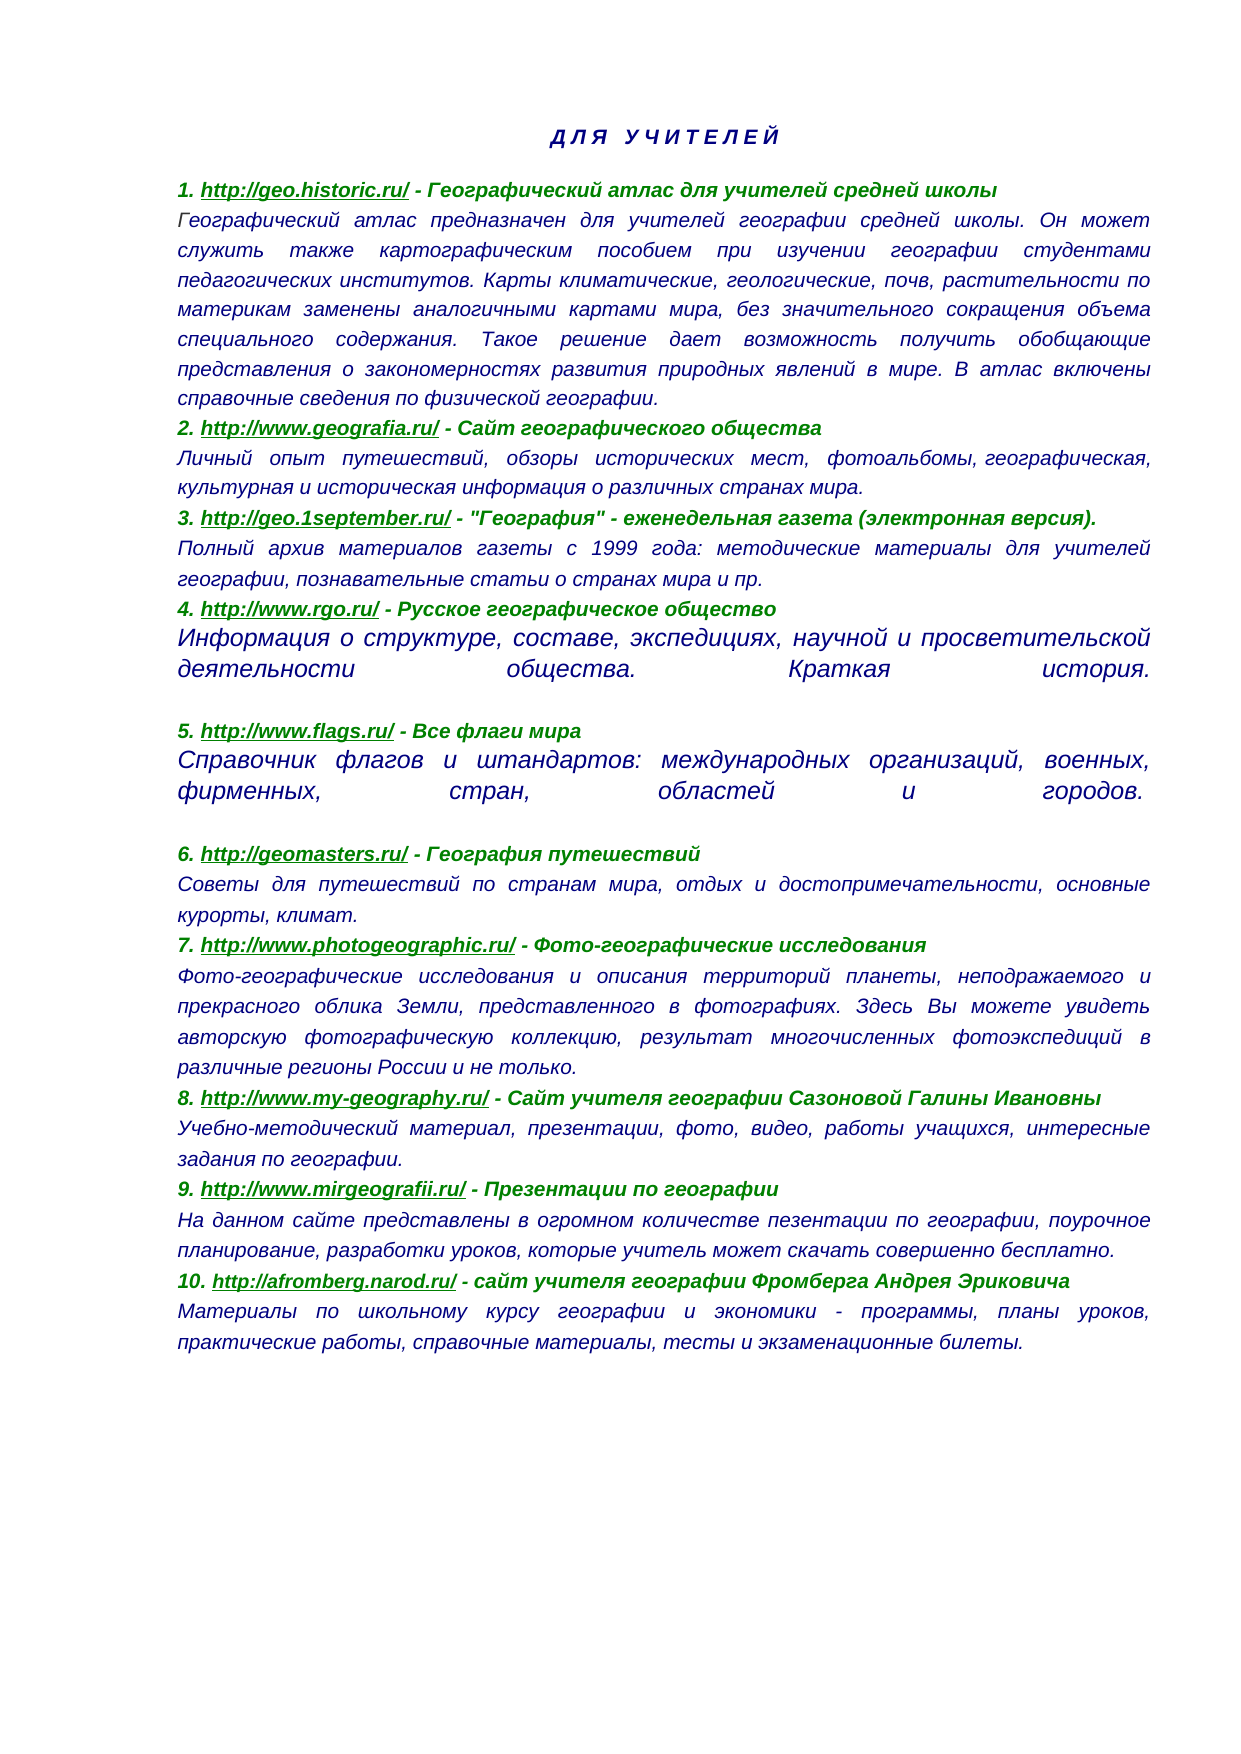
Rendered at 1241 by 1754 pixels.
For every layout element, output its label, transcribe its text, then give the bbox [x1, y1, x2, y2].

text 4. http://www.rgo.ru/ - Русское географическое общество [177, 591, 1152, 621]
text 3. http://geo.1september.ru/ - "География" - еженедельная газета (электронная версия). [177, 499, 1152, 530]
text 6. http://geomasters.ru/ - География путешествий [177, 835, 1152, 865]
text Полный архив материалов газеты с 1999 года: методические материалы для учителей географии, познавательные статьи о странах мира и пр. [177, 530, 1152, 591]
text Материалы по школьному курсу географии и экономики - программы, планы уроков, практические работы, справочные материалы, тесты и экзаменационные билеты. [177, 1293, 1152, 1354]
text 1. http://geo.historic.ru/ - Географический атлас для учителей средней школы [177, 173, 1152, 202]
text Личный опыт путешествий, обзоры исторических мест, фотоальбомы, географическая, культурная и историческая информация о различных странах мира. [177, 440, 1152, 499]
text Учебно-методический материал, презентации, фото, видео, работы учащихся, интересные задания по географии. [177, 1109, 1152, 1171]
text 8. http://www.my-geography.ru/ - Сайт учителя географии Сазоновой Галины Ивановны [177, 1079, 1152, 1109]
text Информация о структуре, составе, экспедициях, научной и просветительской деятельности общества. Краткая история. [177, 621, 1152, 713]
text 2. http://www.geografia.ru/ - Сайт географического общества [177, 410, 1152, 440]
text На данном сайте представлены в огромном количестве пезентации по географии, поурочное планирование, разработки уроков, которые учитель может скачать совершенно бесплатно. [177, 1201, 1152, 1262]
text 5. http://www.flags.ru/ - Все флаги мира [177, 713, 1152, 743]
text Фото-географические исследования и описания территорий планеты, неподражаемого и прекрасного облика Земли, представленного в фотографиях. Здесь Вы можете увидеть авторскую фотографическую коллекцию, результат многочисленных фотоэкспедиций в различные регионы России и не только. [177, 957, 1152, 1079]
text Советы для путешествий по странам мира, отдых и достопримечательности, основные курорты, климат. [177, 865, 1152, 926]
text 9. http://www.mirgeografii.ru/ - Презентации по географии [177, 1171, 1152, 1201]
text 7. http://www.photogeographic.ru/ - Фото-географические исследования [177, 926, 1152, 957]
text Справочник флагов и штандартов: международных организаций, военных, фирменных, стран, областей и городов. [177, 743, 1152, 835]
text Географический атлас предназначен для учителей географии средней школы. Он может служить также картографическим пособием при изучении географии студентами педагогических институтов. Карты климатические, геологические, почв, растительности по материкам заменены аналогичными картами мира, без значительного сокращения объема специального содержания. Такое решение дает возможность получить обобщающие представления о закономерностях развития природных явлений в мире. В атлас включены справочные сведения по физической географии. [177, 202, 1152, 410]
text Д Л Я У Ч И Т Е Л Е Й [177, 118, 1152, 149]
text 10. http://afromberg.narod.ru/ - сайт учителя географии Фромберга Андрея Эриковича [177, 1262, 1152, 1293]
